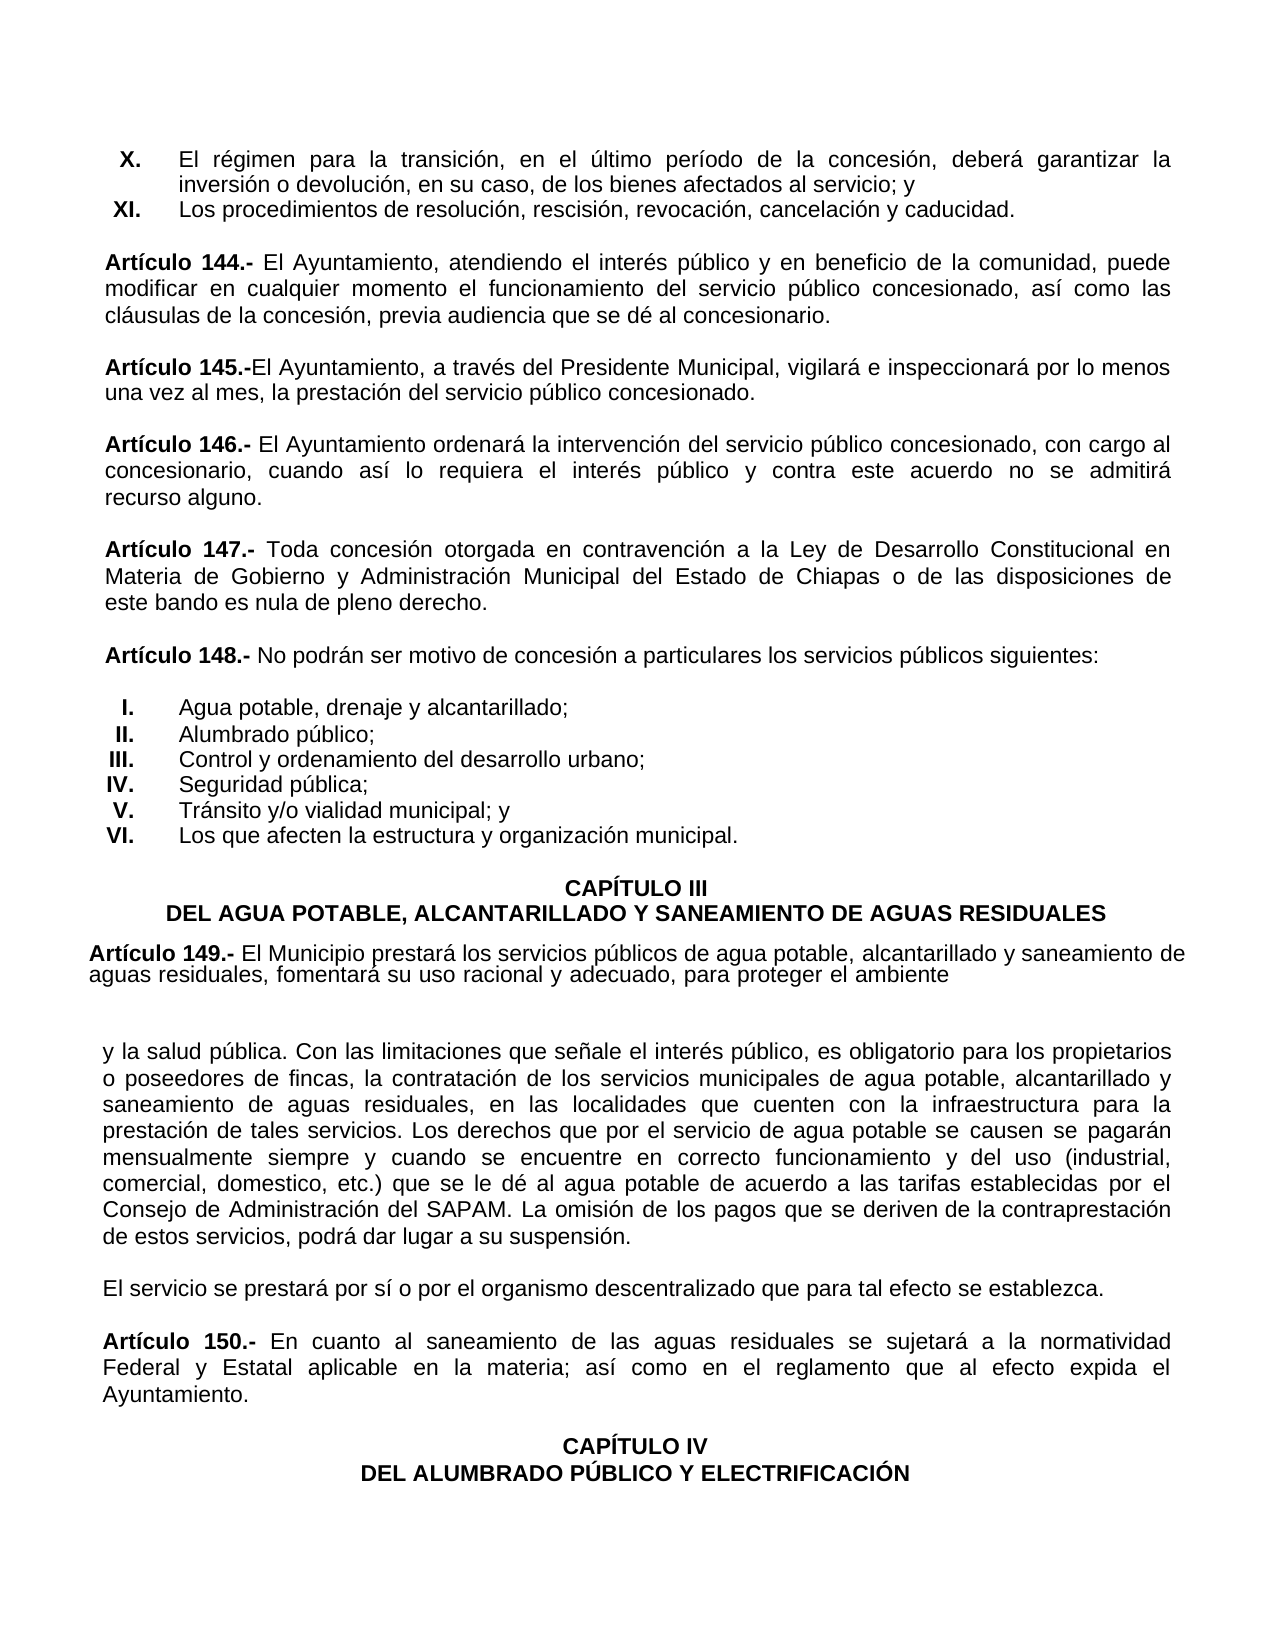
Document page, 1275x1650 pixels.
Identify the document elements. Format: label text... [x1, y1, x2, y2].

text Artículo 145.-El Ayuntamiento, a través del Presidente Municipal, vigilará e inspeccionará por lo menos una vez al mes, la prestación del servicio público concesionado. [104, 355, 1171, 405]
text DEL ALUMBRADO PÚBLICO Y ELECTRIFICACIÓN [341, 1460, 929, 1486]
text III. Control y ordenamiento del desarrollo urbano; [108, 747, 677, 772]
text II. Alumbrado público; [115, 721, 1186, 747]
text XI. Los procedimientos de resolución, rescisión, revocación, cancelación y caducidad. [113, 198, 1048, 223]
text Artículo 144.- El Ayuntamiento, atendiendo el interés público y en beneficio de la comunidad, puede modificar en cualquier momento el funcionamiento del servicio público concesionado, así como las cláusulas de la concesión, previa audiencia que se dé al concesionario. [104, 249, 1171, 328]
text DEL AGUA POTABLE, ALCANTARILLADO Y SANEAMIENTO DE AGUAS RESIDUALES [148, 901, 1124, 926]
text CAPÍTULO III [546, 875, 726, 901]
text Artículo 147.- Toda concesión otorgada en contravención a la Ley de Desarrollo Constitucional en Materia de Gobierno y Administración Municipal del Estado de Chiapas o de las disposiciones de este bando es nula de pleno derecho. [104, 536, 1171, 616]
text Artículo 148.- No podrán ser motivo de concesión a particulares los servicios públicos siguientes: [104, 642, 1131, 668]
text y la salud pública. Con las limitaciones que señale el interés público, es obligatorio para los propietarios o poseedores de fincas, la contratación de los servicios municipales de agua potable, alcantarillado y saneamiento de aguas residuales, en las localidades que cuenten con la infraestructura para la prestación de tales servicios. Los derechos que por el servicio de agua potable se causen se pagarán mensualmente siempre y cuando se encuentre en correcto funcionamiento y del uso (industrial, comercial, domestico, etc.) que se le dé al agua potable de acuerdo a las tarifas establecidas por el Consejo de Administración del SAPAM. La omisión de los pagos que se deriven de la contraprestación de estos servicios, podrá dar lugar a su suspensión. [102, 1038, 1172, 1249]
text Artículo 149.- El Municipio prestará los servicios públicos de agua potable, alcantarillado y saneamiento de aguas residuales, fomentará su uso racional y adecuado, para proteger el ambiente [89, 945, 1186, 987]
text IV. Seguridad pública; [106, 772, 401, 797]
text V. Tránsito y/o vialidad municipal; y [113, 797, 542, 824]
text CAPÍTULO IV [543, 1433, 727, 1459]
text El servicio se prestará por sí o por el organismo descentralizado que para tal efecto se establezca. [102, 1275, 1138, 1302]
text I. Agua potable, drenaje y alcantarillado; [121, 694, 1186, 721]
text X. El régimen para la transición, en el último período de la concesión, deberá garantizar la inversión o devolución, en su caso, de los bienes afectados al servicio; y [119, 148, 1171, 198]
text VI. Los que afecten la estructura y organización municipal. [106, 824, 770, 849]
text Artículo 150.- En cuanto al saneamiento de las aguas residuales se sujetará a la normatividad Federal y Estatal aplicable en la materia; así como en el reglamento que al efecto expida el Ayuntamiento. [102, 1328, 1171, 1407]
text Artículo 146.- El Ayuntamiento ordenará la intervención del servicio público concesionado, con cargo al concesionario, cuando así lo requiera el interés público y contra este acuerdo no se admitirá recurso alguno. [104, 431, 1171, 510]
